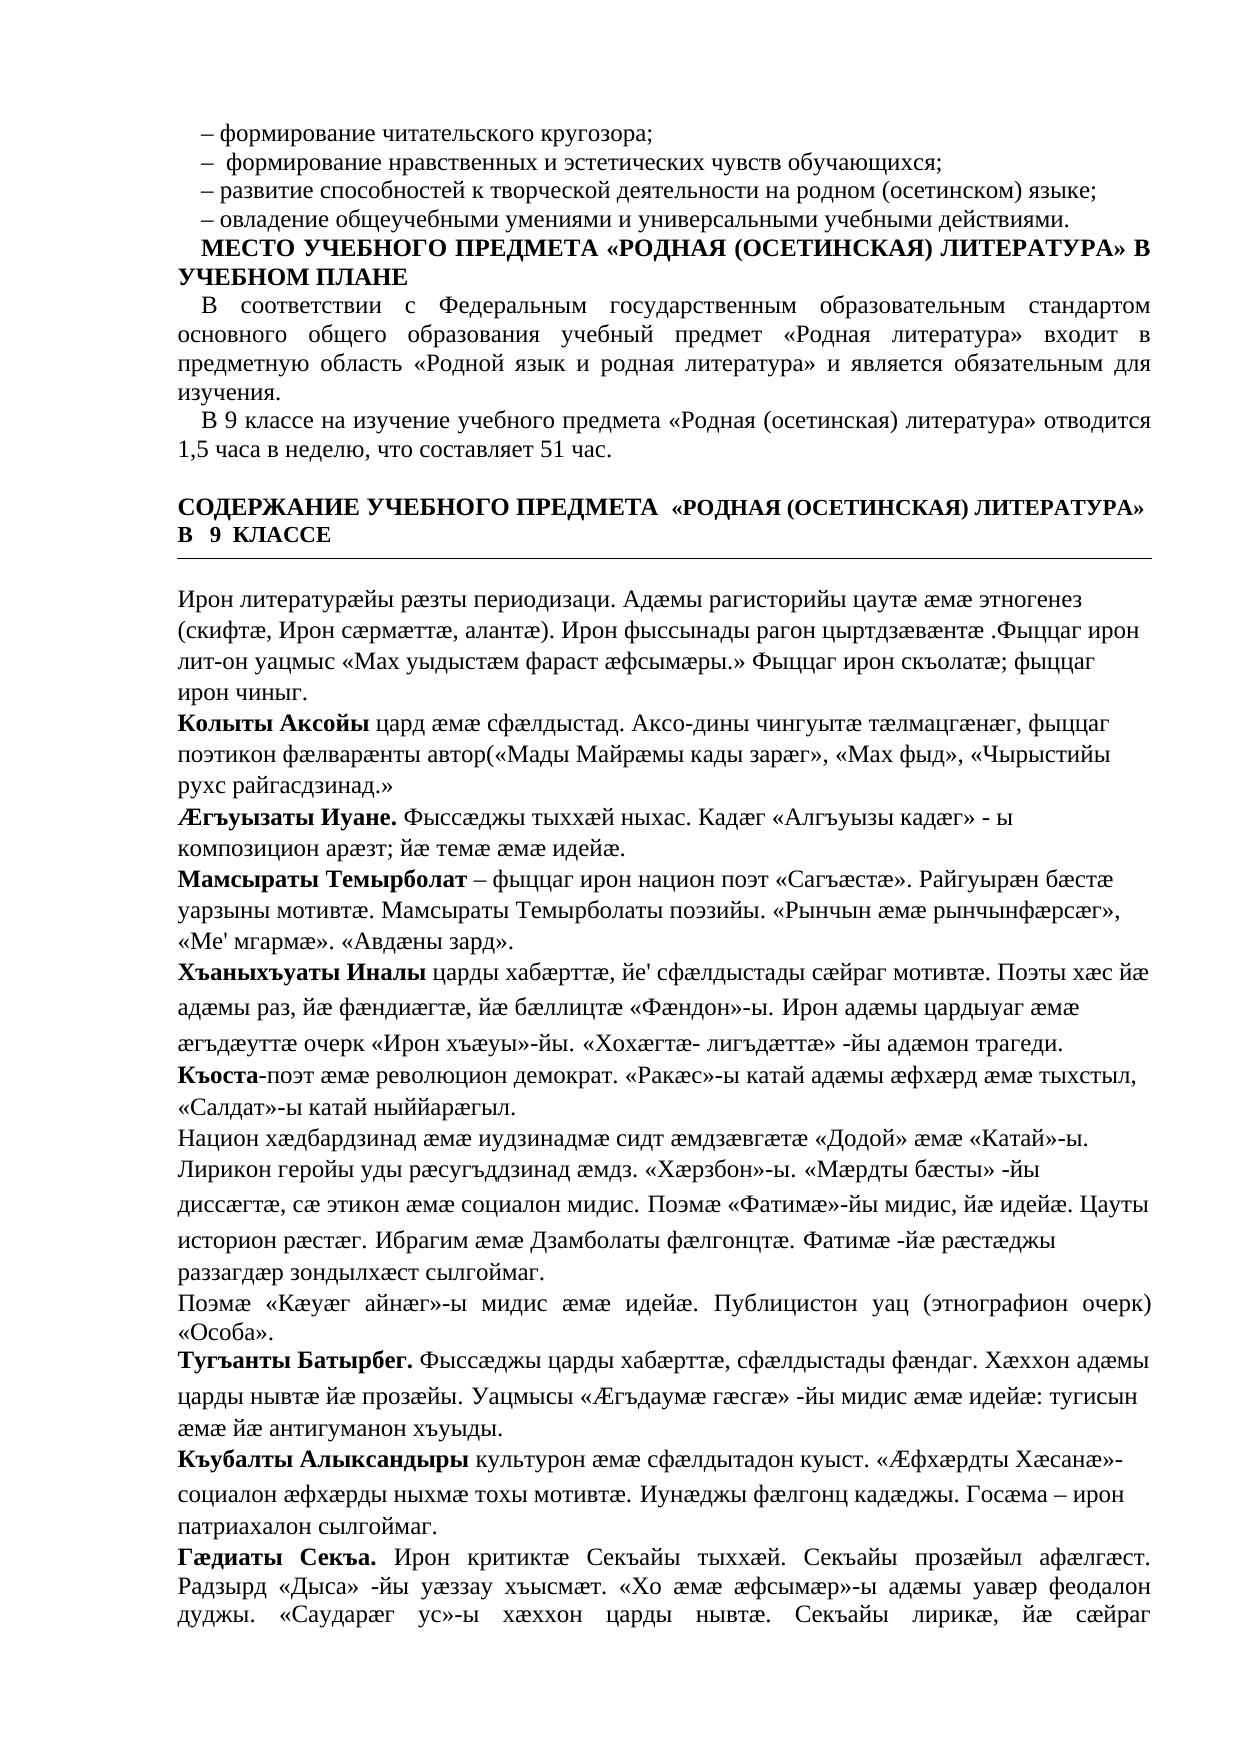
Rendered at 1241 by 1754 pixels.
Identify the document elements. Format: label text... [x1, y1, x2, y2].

text – формирование читательского кругозора; [177, 118, 1152, 147]
text В 9 классе на изучение учебного предмета «Родная (осетинская) литература» отводится 1,5 часа в неделю, что составляет 51 час. [177, 406, 1152, 463]
text Къоста-поэт æмæ революцион демократ. «Ракæс»-ы катай адæмы æфхæрд æмæ тыхстыл, «Салдат»-ы катай ныййарæгыл. [177, 1061, 1152, 1120]
text Къубалты Алыксандыры культурон æмæ сфæлдытадон куыст. «Æфхæрдты Хæсанæ»- социалон æфхæрды ныхмæ тохы мотивтæ. Иунæджы фæлгонц кадæджы. Госæма – ирон патриахалон сылгоймаг. [177, 1444, 1152, 1540]
text Мамсыраты Темырболат – фыццаг ирон национ поэт «Сагъæстæ». Райгуырæн бæстæ уарзыны мотивтæ. Мамсыраты Темырболаты поэзийы. «Рынчын æмæ рынчынфæрсæг», «Ме' мгармæ». «Авдæны зард». [177, 864, 1152, 954]
text Поэмæ «Кæуæг айнæг»-ы мидис æмæ идейæ. Публицистон уац (этнографион очерк) «Особа». [177, 1288, 1152, 1346]
text Тугъанты Батырбег. Фыссæджы царды хабæрттæ, сфæлдыстады фæндаг. Хæххон адæмы царды нывтæ йæ прозæйы. Уацмысы «Æгъдаумæ гæсгæ» -йы мидис æмæ идейæ: тугисын æмæ йæ антигуманон хъуыды. [177, 1346, 1152, 1441]
text – развитие способностей к творческой деятельности на родном (осетинском) языке; [177, 176, 1152, 204]
text – формирование нравственных и эстетических чувств обучающихся; [177, 147, 1152, 176]
text Колыты Аксойы цард æмæ сфæлдыстад. Аксо-дины чингуытæ тæлмацгæнæг, фыццаг поэтикон фæлварæнты автор(«Мады Майрæмы кады зарæг», «Мах фыд», «Чырыстийы рухс райгасдзинад.» [177, 708, 1152, 799]
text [177, 1542, 1152, 1628]
text – овладение общеучебными умениями и универсальными учебными действиями. [177, 204, 1152, 233]
text Лирикон геройы уды рæсугъддзинад æмдз. «Хæрзбон»-ы. «Мæрдты бæсты» -йы диссæгтæ, сæ этикон æмæ социалон мидис. Поэмæ «Фатимæ»-йы мидис, йæ идейæ. Цауты историон рæстæг. Ибрагим æмæ Дзамболаты фæлгонцтæ. Фатимæ -йæ рæстæджы раззагдæр зондылхæст сылгоймаг. [177, 1154, 1152, 1286]
text Хъаныхъуаты Иналы царды хабæрттæ, йе' сфæлдыстады сæйраг мотивтæ. Поэты хæс йæ адæмы раз, йæ фæндиæгтæ, йæ бæллицтæ «Фæндон»-ы. Ирон адæмы цардыуаг æмæ æгъдæуттæ очерк «Ирон хъæуы»-йы. «Хохæгтæ- лигъдæттæ» -йы адæмон трагеди. [177, 957, 1152, 1058]
text Æгъуызаты Иуане. Фыссæджы тыххæй ныхас. Кадæг «Алгъуызы кадæг» - ы композицион арæзт; йæ темæ æмæ идейæ. [177, 802, 1152, 861]
text Ирон литературæйы рæзты периодизаци. Адæмы рагисторийы цаутæ æмæ этногенез (скифтæ, Ирон сæрмæттæ, алантæ). Ирон фыссынады рагон цыртдзæвæнтæ .Фыццаг ирон лит-он уацмыс «Мах уыдыстæм фараст æфсымæры.» Фыццаг ирон скъолатæ; фыццаг ирон чиныг. [177, 584, 1152, 706]
text МЕСТО УЧЕБНОГО ПРЕДМЕТА «РОДНАЯ (ОСЕТИНСКАЯ) ЛИТЕРАТУРА» В УЧЕБНОМ ПЛАНЕ [177, 233, 1152, 291]
text СОДЕРЖАНИЕ УЧЕБНОГО ПРЕДМЕТА «РОДНАЯ (ОСЕТИНСКАЯ) ЛИТЕРАТУРА» В 9 КЛАССЕ [177, 492, 1152, 558]
text Национ хæдбардзинад æмæ иудзинадмæ сидт æмдзæвгæтæ «Додой» æмæ «Катай»-ы. [177, 1123, 1152, 1151]
text В соответствии с Федеральным государственным образовательным стандартом основного общего образования учебный предмет «Родная литература» входит в предметную область «Родной язык и родная литература» и является обязательным для изучения. [177, 291, 1152, 406]
